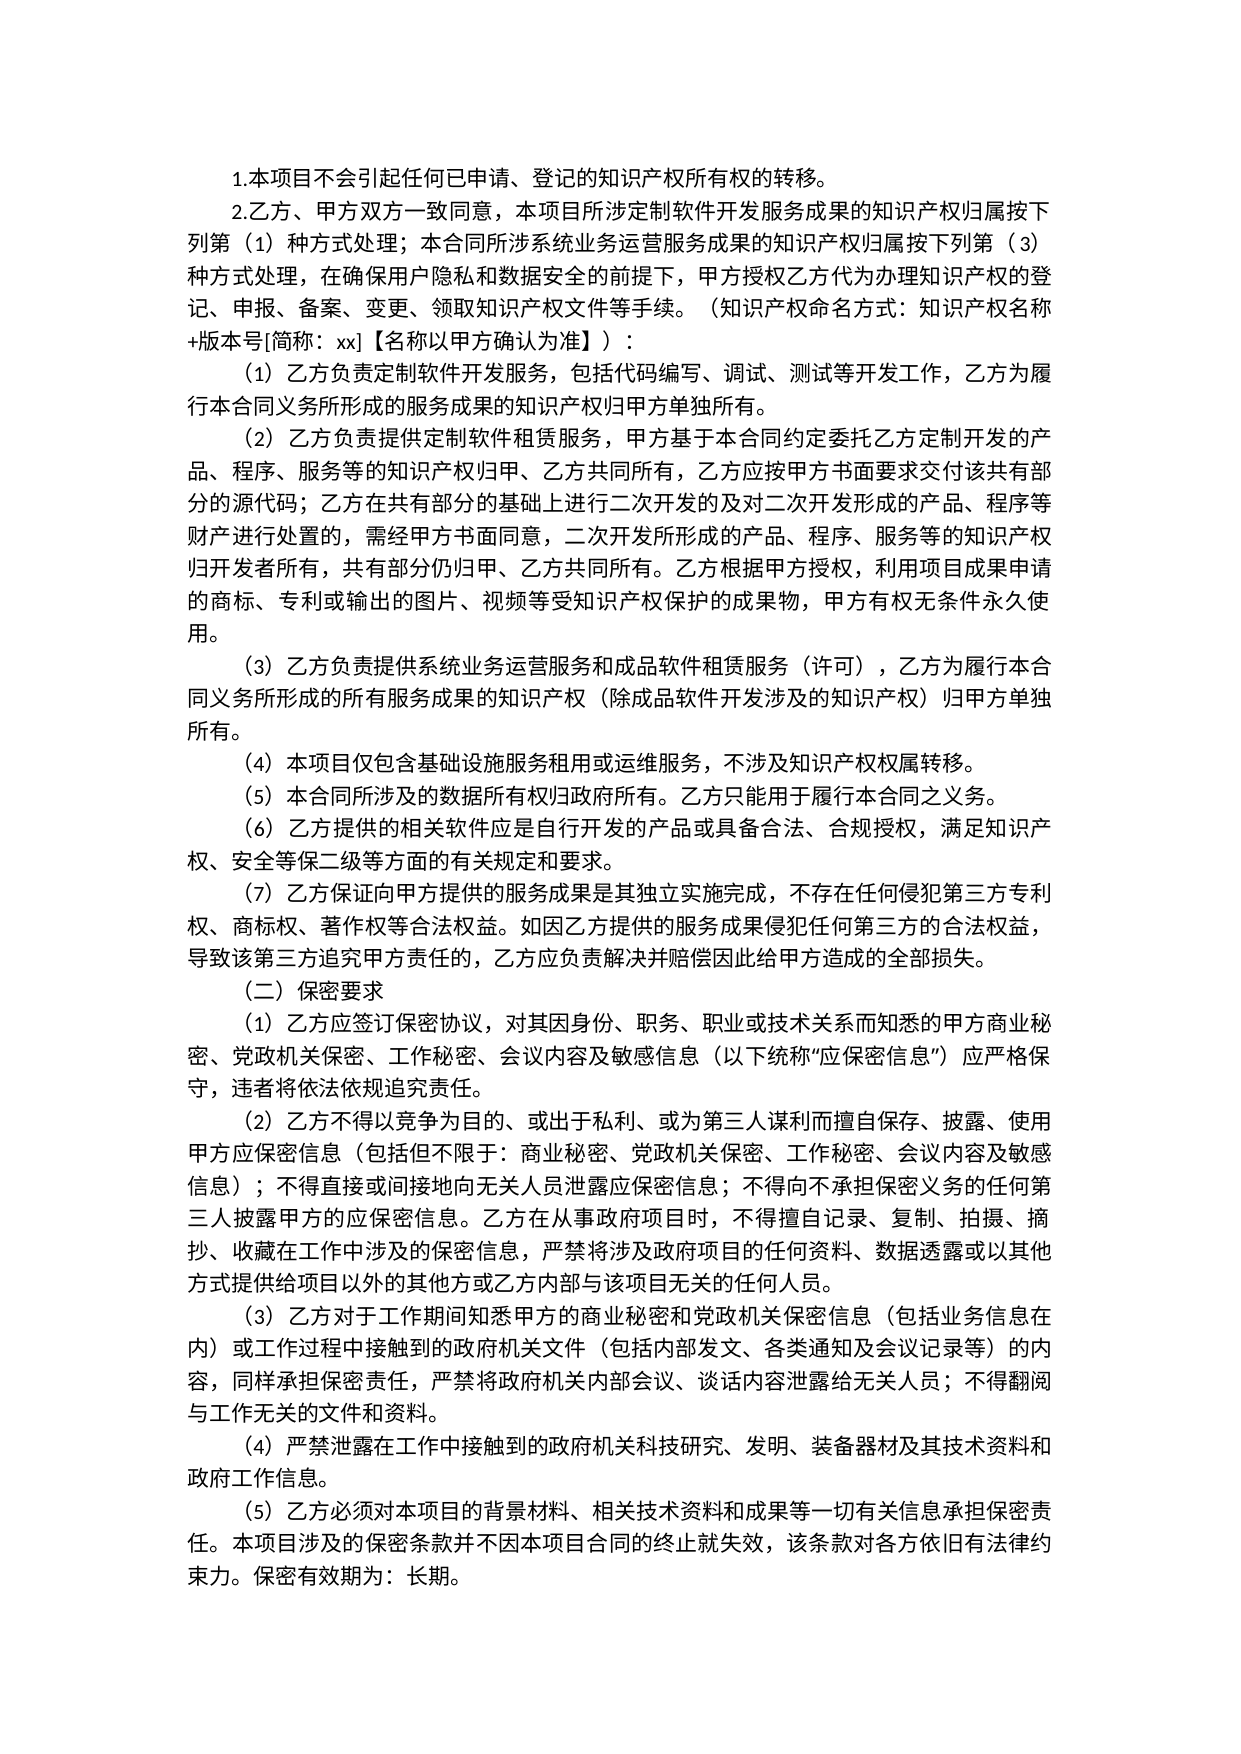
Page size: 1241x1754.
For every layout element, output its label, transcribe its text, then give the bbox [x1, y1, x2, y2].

text 2.乙方、甲方双方一致同意，本项目所涉定制软件开发服务成果的知识产权归属按下列第（1）种方式处理；本合同所涉系统业务运营服务成果的知识产权归属按下列第（3）种方式处理，在确保用户隐私和数据安全的前提下，甲方授权乙方代为办理知识产权的登记、申报、备案、变更、领取知识产权文件等手续。（知识产权命名方式：知识产权名称+版本号[简称：xx]【名称以甲方确认为准】）： [187, 194, 1053, 357]
text （4）严禁泄露在工作中接触到的政府机关科技研究、发明、装备器材及其技术资料和政府工作信息。 [187, 1429, 1053, 1494]
text （4）本项目仅包含基础设施服务租用或运维服务，不涉及知识产权权属转移。 [187, 747, 1053, 779]
text （1）乙方负责定制软件开发服务，包括代码编写、调试、测试等开发工作，乙方为履行本合同义务所形成的服务成果的知识产权归甲方单独所有。 [187, 357, 1053, 422]
text （2）乙方不得以竞争为目的、或出于私利、或为第三人谋利而擅自保存、披露、使用甲方应保密信息（包括但不限于：商业秘密、党政机关保密、工作秘密、会议内容及敏感信息）；不得直接或间接地向无关人员泄露应保密信息；不得向不承担保密义务的任何第三人披露甲方的应保密信息。乙方在从事政府项目时，不得擅自记录、复制、拍摄、摘抄、收藏在工作中涉及的保密信息，严禁将涉及政府项目的任何资料、数据透露或以其他方式提供给项目以外的其他方或乙方内部与该项目无关的任何人员。 [187, 1104, 1053, 1299]
text （1）乙方应签订保密协议，对其因身份、职务、职业或技术关系而知悉的甲方商业秘密、党政机关保密、工作秘密、会议内容及敏感信息（以下统称“应保密信息”）应严格保守，违者将依法依规追究责任。 [187, 1007, 1053, 1104]
text （3）乙方对于工作期间知悉甲方的商业秘密和党政机关保密信息（包括业务信息在内）或工作过程中接触到的政府机关文件（包括内部发文、各类通知及会议记录等）的内容，同样承担保密责任，严禁将政府机关内部会议、谈话内容泄露给无关人员；不得翻阅与工作无关的文件和资料。 [187, 1299, 1053, 1429]
text （二）保密要求 [187, 974, 1053, 1007]
text 1.本项目不会引起任何已申请、登记的知识产权所有权的转移。 [187, 162, 1053, 194]
text （5）乙方必须对本项目的背景材料、相关技术资料和成果等一切有关信息承担保密责任。本项目涉及的保密条款并不因本项目合同的终止就失效，该条款对各方依旧有法律约束力。保密有效期为：长期。 [187, 1494, 1053, 1592]
text （2）乙方负责提供定制软件租赁服务，甲方基于本合同约定委托乙方定制开发的产品、程序、服务等的知识产权归甲、乙方共同所有，乙方应按甲方书面要求交付该共有部分的源代码；乙方在共有部分的基础上进行二次开发的及对二次开发形成的产品、程序等财产进行处置的，需经甲方书面同意，二次开发所形成的产品、程序、服务等的知识产权归开发者所有，共有部分仍归甲、乙方共同所有。乙方根据甲方授权，利用项目成果申请的商标、专利或输出的图片、视频等受知识产权保护的成果物，甲方有权无条件永久使用。 [187, 422, 1053, 649]
text （7）乙方保证向甲方提供的服务成果是其独立实施完成，不存在任何侵犯第三方专利权、商标权、著作权等合法权益。如因乙方提供的服务成果侵犯任何第三方的合法权益，导致该第三方追究甲方责任的，乙方应负责解决并赔偿因此给甲方造成的全部损失。 [187, 877, 1053, 974]
text （3）乙方负责提供系统业务运营服务和成品软件租赁服务（许可），乙方为履行本合同义务所形成的所有服务成果的知识产权（除成品软件开发涉及的知识产权）归甲方单独所有。 [187, 649, 1053, 747]
text （6）乙方提供的相关软件应是自行开发的产品或具备合法、合规授权，满足知识产权、安全等保二级等方面的有关规定和要求。 [187, 812, 1053, 877]
text （5）本合同所涉及的数据所有权归政府所有。乙方只能用于履行本合同之义务。 [187, 779, 1053, 812]
